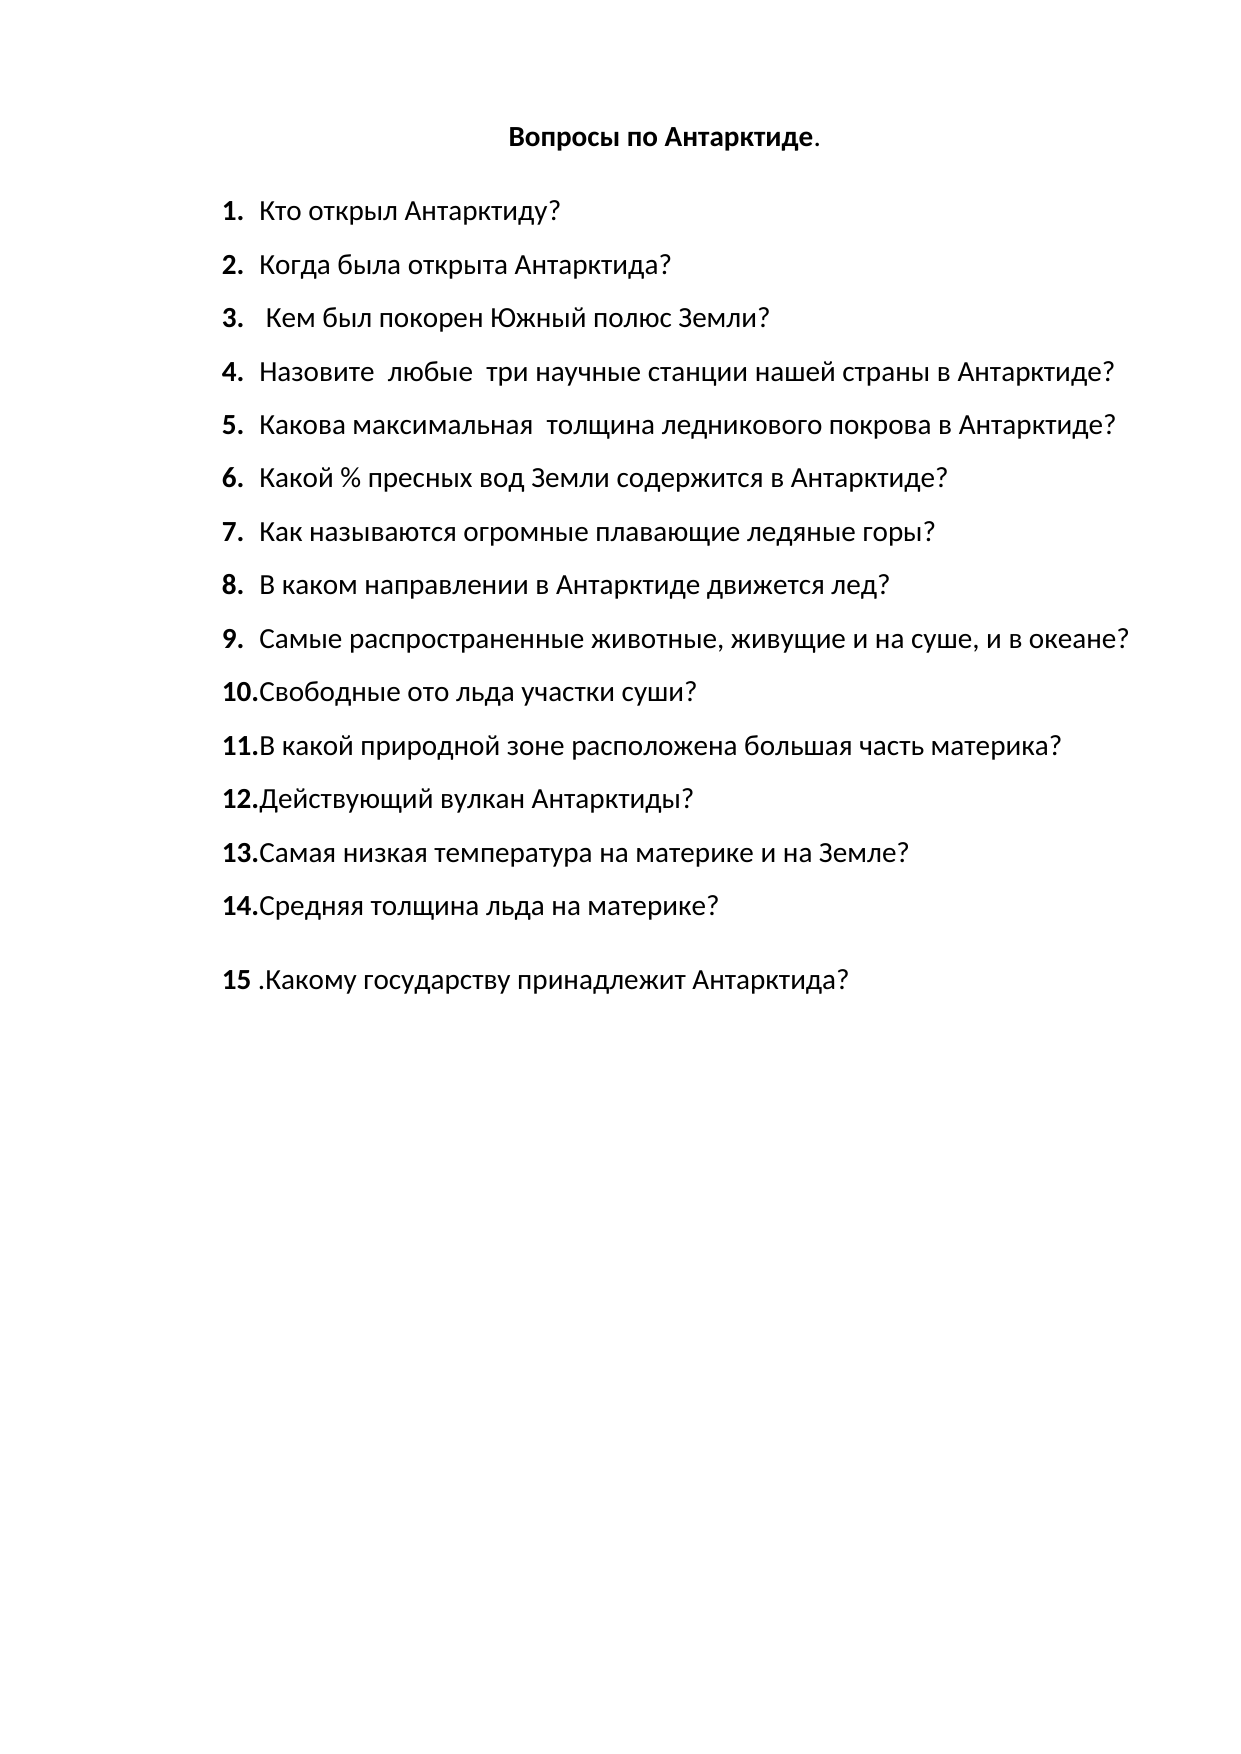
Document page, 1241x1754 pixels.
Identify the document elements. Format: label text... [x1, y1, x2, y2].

list Как называются огромные плавающие ледяные горы? [222, 513, 1152, 549]
list В каком направлении в Антарктиде движется лед? [222, 566, 1152, 602]
list В какой природной зоне расположена большая часть материка? [222, 727, 1152, 762]
list Действующий вулкан Антарктиды? [222, 780, 1152, 816]
list Какова максимальная толщина ледникового покрова в Антарктиде? [222, 406, 1152, 442]
list Самые распространенные животные, живущие и на суше, и в океане? [222, 620, 1152, 656]
list Когда была открыта Антарктида? [222, 246, 1152, 281]
text 15 .Какому государству принадлежит Антарктида? [222, 961, 1152, 997]
list Средняя толщина льда на материке? [222, 887, 1152, 923]
list Свободные ото льда участки суши? [222, 673, 1152, 709]
list Кем был покорен Южный полюс Земли? [222, 299, 1152, 335]
list Назовите любые три научные станции нашей страны в Антарктиде? [222, 353, 1152, 388]
list Самая низкая температура на материке и на Земле? [222, 834, 1152, 869]
text Вопросы по Антарктиде. [177, 118, 1152, 154]
list Кто открыл Антарктиду? [222, 192, 1152, 228]
list Какой % пресных вод Земли содержится в Антарктиде? [222, 459, 1152, 495]
